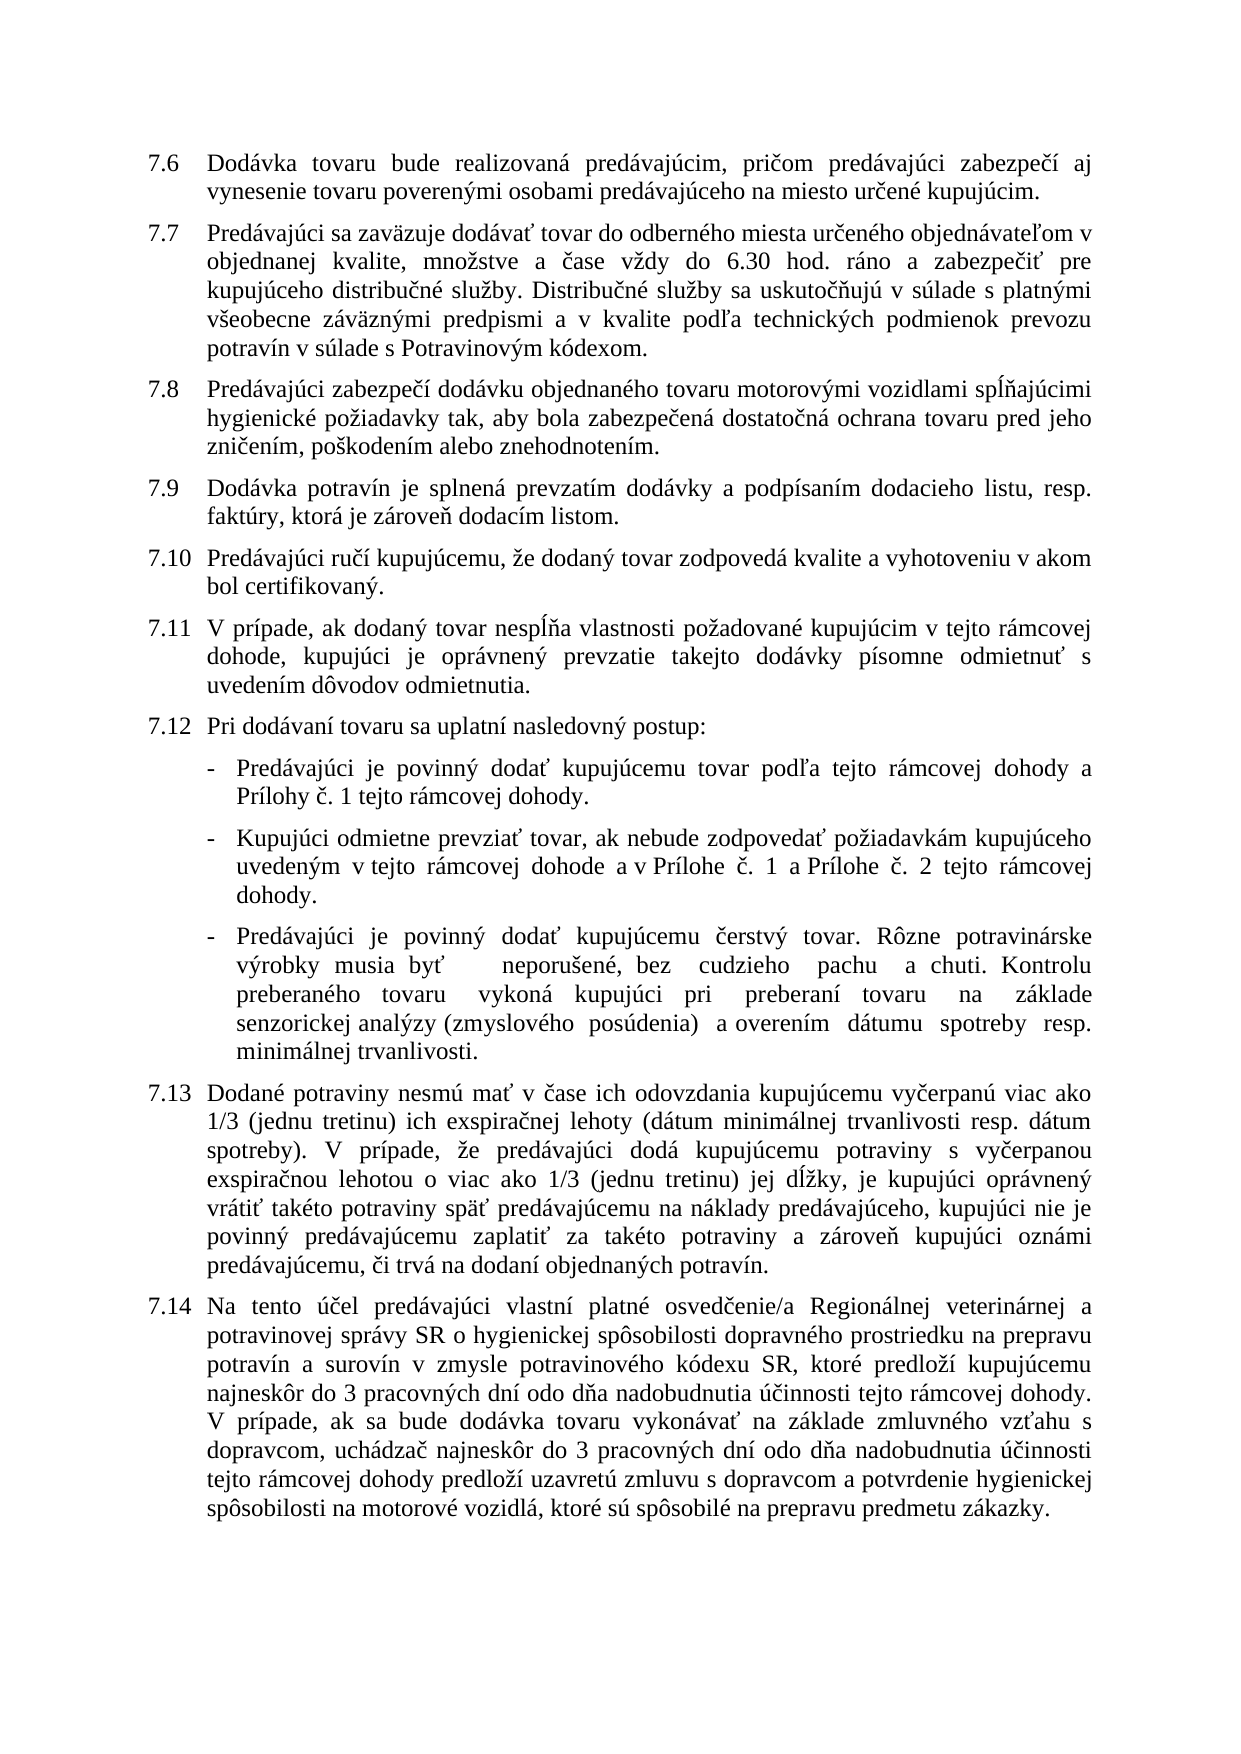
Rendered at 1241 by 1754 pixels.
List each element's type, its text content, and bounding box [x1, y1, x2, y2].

list Dodané potraviny nesmú mať v čase ich odovzdania kupujúcemu vyčerpanú viac ako 1/3 (jednu tretinu) ich exspiračnej lehoty (dátum minimálnej trvanlivosti resp. dátum spotreby). V prípade, že predávajúci dodá kupujúcemu potraviny s vyčerpanou exspiračnou lehotou o viac ako 1/3 (jednu tretinu) jej dĺžky, je kupujúci oprávnený vrátiť takéto potraviny späť predávajúcemu na náklady predávajúceho, kupujúci nie je povinný predávajúcemu zaplatiť za takéto potraviny a zároveň kupujúci oznámi predávajúcemu, či trvá na dodaní objednaných potravín. [148, 1078, 1093, 1279]
list Kupujúci odmietne prevziať tovar, ak nebude zodpovedať požiadavkám kupujúceho uvedeným v tejto rámcovej dohode a v Prílohe č. 1 a Prílohe č. 2 tejto rámcovej dohody. [207, 823, 1093, 909]
list Dodávka tovaru bude realizovaná predávajúcim, pričom predávajúci zabezpečí aj vynesenie tovaru poverenými osobami predávajúceho na miesto určené kupujúcim. [148, 148, 1093, 205]
list V prípade, ak dodaný tovar nespĺňa vlastnosti požadované kupujúcim v tejto rámcovej dohode, kupujúci je oprávnený prevzatie takejto dodávky písomne odmietnuť s uvedením dôvodov odmietnutia. [148, 613, 1093, 699]
list Predávajúci je povinný dodať kupujúcemu čerstvý tovar. Rôzne potravinárske výrobky musia byť neporušené, bez cudzieho pachu a chuti. Kontrolu preberaného tovaru vykoná kupujúci pri preberaní tovaru na základe senzorickej analýzy (zmyslového posúdenia) a overením dátumu spotreby resp. minimálnej trvanlivosti. [207, 921, 1093, 1065]
list Predávajúci ručí kupujúcemu, že dodaný tovar zodpovedá kvalite a vyhotoveniu v akom bol certifikovaný. [148, 543, 1093, 600]
list Predávajúci je povinný dodať kupujúcemu tovar podľa tejto rámcovej dohody a Prílohy č. 1 tejto rámcovej dohody. [207, 753, 1093, 810]
list Predávajúci zabezpečí dodávku objednaného tovaru motorovými vozidlami spĺňajúcimi hygienické požiadavky tak, aby bola zabezpečená dostatočná ochrana tovaru pred jeho zničením, poškodením alebo znehodnotením. [148, 374, 1093, 460]
list Pri dodávaní tovaru sa uplatní nasledovný postup: [148, 711, 1093, 740]
list Na tento účel predávajúci vlastní platné osvedčenie/a Regionálnej veterinárnej a potravinovej správy SR o hygienickej spôsobilosti dopravného prostriedku na prepravu potravín a surovín v zmysle potravinového kódexu SR, ktoré predloží kupujúcemu najneskôr do 3 pracovných dní odo dňa nadobudnutia účinnosti tejto rámcovej dohody. V prípade, ak sa bude dodávka tovaru vykonávať na základe zmluvného vzťahu s dopravcom, uchádzač najneskôr do 3 pracovných dní odo dňa nadobudnutia účinnosti tejto rámcovej dohody predloží uzavretú zmluvu s dopravcom a potvrdenie hygienickej spôsobilosti na motorové vozidlá, ktoré sú spôsobilé na prepravu predmetu zákazky. [148, 1291, 1093, 1521]
list Dodávka potravín je splnená prevzatím dodávky a podpísaním dodacieho listu, resp. faktúry, ktorá je zároveň dodacím listom. [148, 473, 1093, 530]
list Predávajúci sa zaväzuje dodávať tovar do odberného miesta určeného objednávateľom v objednanej kvalite, množstve a čase vždy do 6.30 hod. ráno a zabezpečiť pre kupujúceho distribučné služby. Distribučné služby sa uskutočňujú v súlade s platnými všeobecne záväznými predpismi a v kvalite podľa technických podmienok prevozu potravín v súlade s Potravinovým kódexom. [148, 218, 1093, 361]
